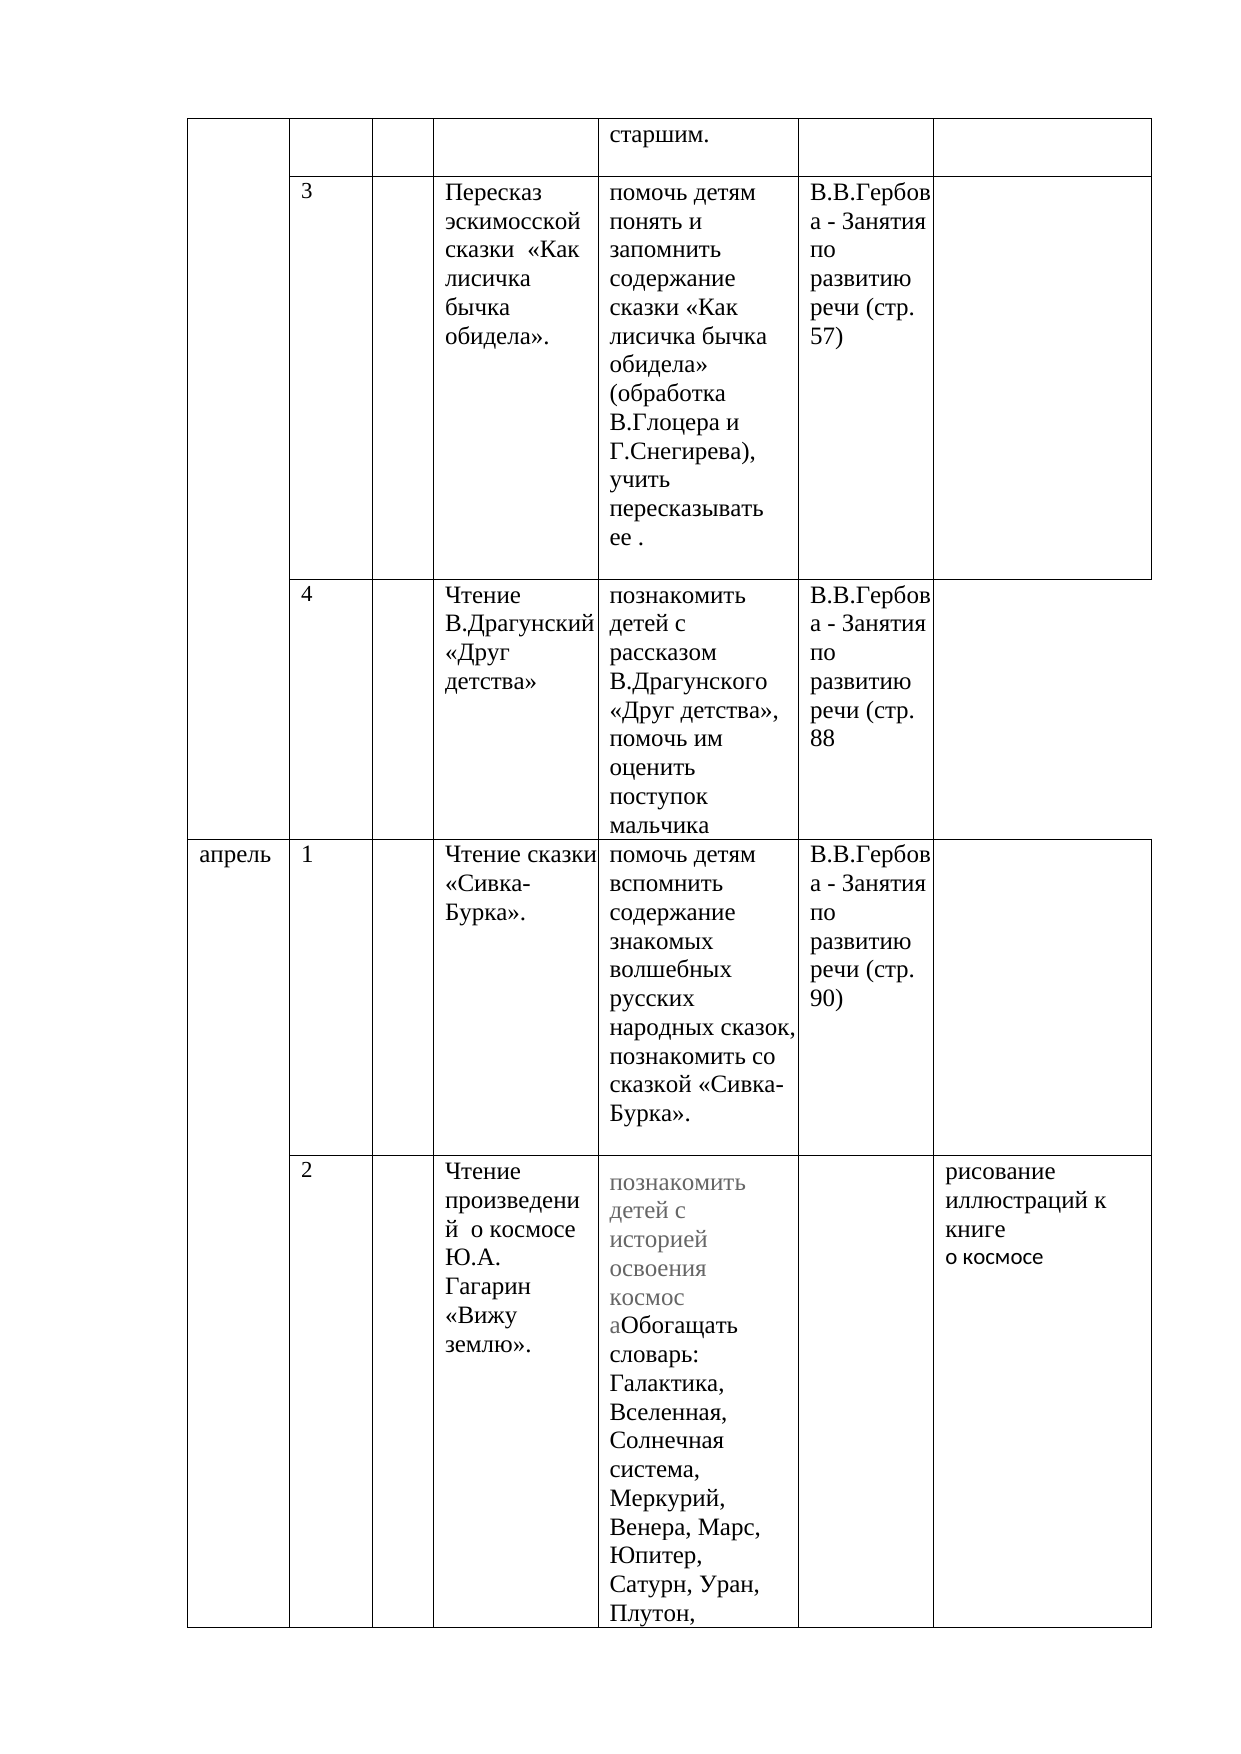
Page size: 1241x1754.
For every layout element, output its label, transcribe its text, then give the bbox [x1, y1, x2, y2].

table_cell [434, 119, 598, 176]
table_cell [373, 840, 433, 1155]
table_cell помочь детям понять и запомнить содержание сказки «Как лисичка бычка обидела» (обработка В.Глоцера и Г.Снегирева), учить пересказывать ее . [599, 177, 798, 579]
table_cell [934, 840, 1151, 1155]
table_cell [799, 119, 933, 176]
table_cell [799, 1156, 933, 1627]
table_cell Чтение сказки «Сивка-Бурка». [434, 840, 598, 1155]
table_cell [599, 1156, 798, 1627]
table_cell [934, 119, 1151, 176]
table_cell [373, 119, 433, 176]
table_cell познакомить детей с рассказом В.Драгунского «Друг детства», помочь им оценить поступок мальчика [599, 580, 798, 838]
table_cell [434, 1156, 598, 1627]
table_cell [599, 119, 798, 176]
table_cell [373, 177, 433, 579]
table_cell 4 [290, 580, 372, 838]
table_cell [373, 580, 433, 838]
table_cell апрель [188, 840, 289, 1627]
table_cell В.В.Гербова - Занятия по развитию речи (стр. 90) [799, 840, 933, 1155]
table_cell [934, 177, 1151, 579]
table_cell Пересказ эскимосской сказки «Как лисичка бычка обидела». [434, 177, 598, 579]
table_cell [934, 1156, 1151, 1627]
table_cell В.В.Гербова - Занятия по развитию речи (стр. 57) [799, 177, 933, 579]
table_cell Чтение В.Драгунский «Друг детства» [434, 580, 598, 838]
table_cell 2 [290, 1156, 372, 1627]
table_cell помочь детям вспомнить содержание знакомых волшебных русских народных сказок, познакомить со сказкой «Сивка-Бурка». [599, 840, 798, 1155]
table_cell [373, 1156, 433, 1627]
table_cell В.В.Гербова - Занятия по развитию речи (стр. 88 [799, 580, 933, 838]
table_cell 1 [290, 840, 372, 1155]
table_cell 2 [290, 119, 372, 176]
table_cell 3 [290, 177, 372, 579]
